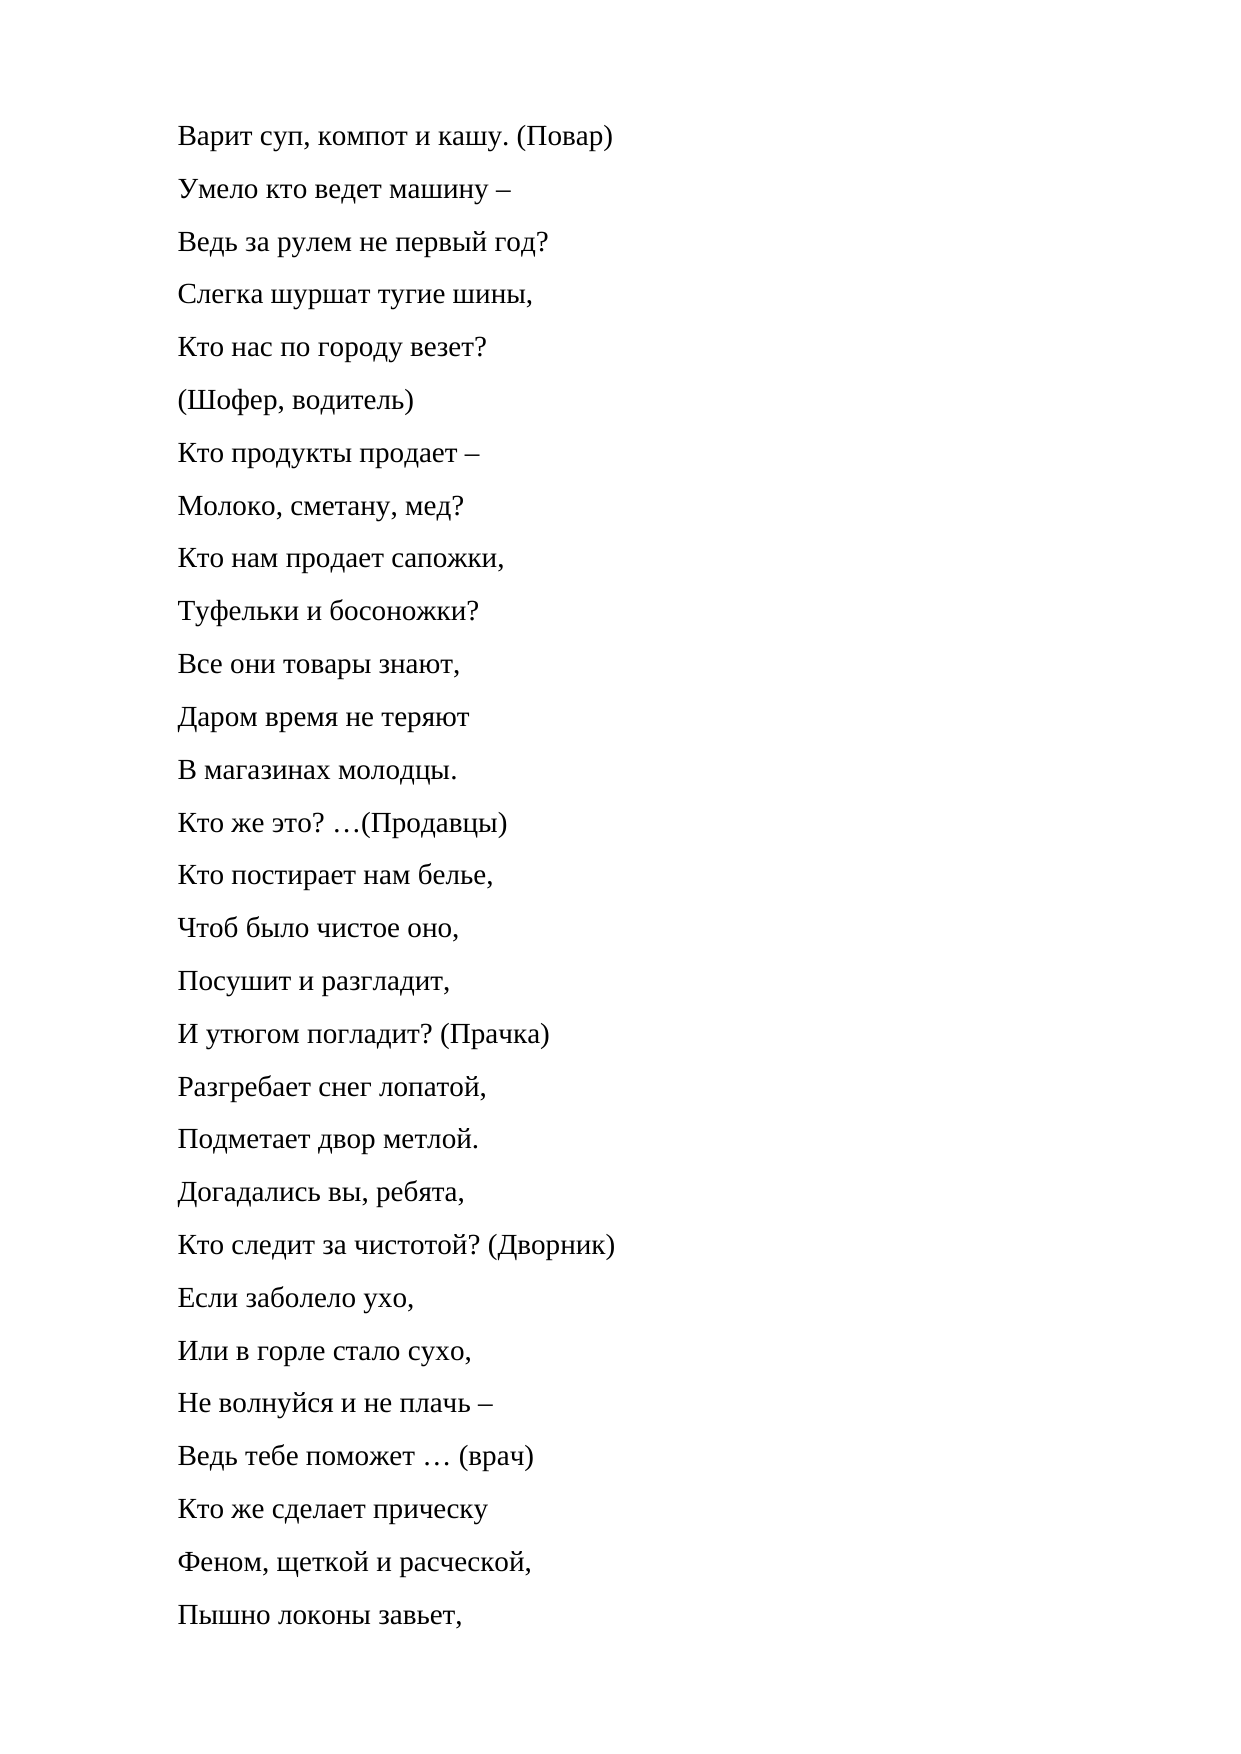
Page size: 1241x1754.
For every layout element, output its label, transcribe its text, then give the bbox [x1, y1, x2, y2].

text Кто нас по городу везет? [177, 329, 1152, 363]
text Чтоб было чистое оно, [177, 910, 1152, 944]
text Слегка шуршат тугие шины, [177, 277, 1152, 310]
text Кто нам продает сапожки, [177, 541, 1152, 574]
text Или в горле стало сухо, [177, 1333, 1152, 1366]
text Догадались вы, ребята, [177, 1174, 1152, 1208]
text Даром время не теряют [177, 699, 1152, 733]
text Кто же сделает прическу [177, 1491, 1152, 1525]
text Ведь за рулем не первый год? [177, 224, 1152, 257]
text (Шофер, водитель) [177, 382, 1152, 416]
text Ведь тебе поможет … (врач) [177, 1438, 1152, 1472]
text Разгребает снег лопатой, [177, 1069, 1152, 1102]
text Варит суп, компот и кашу. (Повар) [177, 118, 1152, 152]
text Пышно локоны завьет, [177, 1597, 1152, 1630]
text Все они товары знают, [177, 646, 1152, 680]
text Кто продукты продает – [177, 435, 1152, 468]
text Туфельки и босоножки? [177, 593, 1152, 627]
text Посушит и разгладит, [177, 963, 1152, 997]
text Молоко, сметану, мед? [177, 488, 1152, 521]
text Кто постирает нам белье, [177, 857, 1152, 891]
text Кто же это? …(Продавцы) [177, 805, 1152, 838]
text Не волнуйся и не плачь – [177, 1386, 1152, 1419]
text Кто следит за чистотой? (Дворник) [177, 1227, 1152, 1261]
text Подметает двор метлой. [177, 1122, 1152, 1155]
text Умело кто ведет машину – [177, 171, 1152, 204]
text В магазинах молодцы. [177, 752, 1152, 785]
text И утюгом погладит? (Прачка) [177, 1016, 1152, 1049]
text Если заболело ухо, [177, 1280, 1152, 1313]
text Феном, щеткой и расческой, [177, 1544, 1152, 1578]
